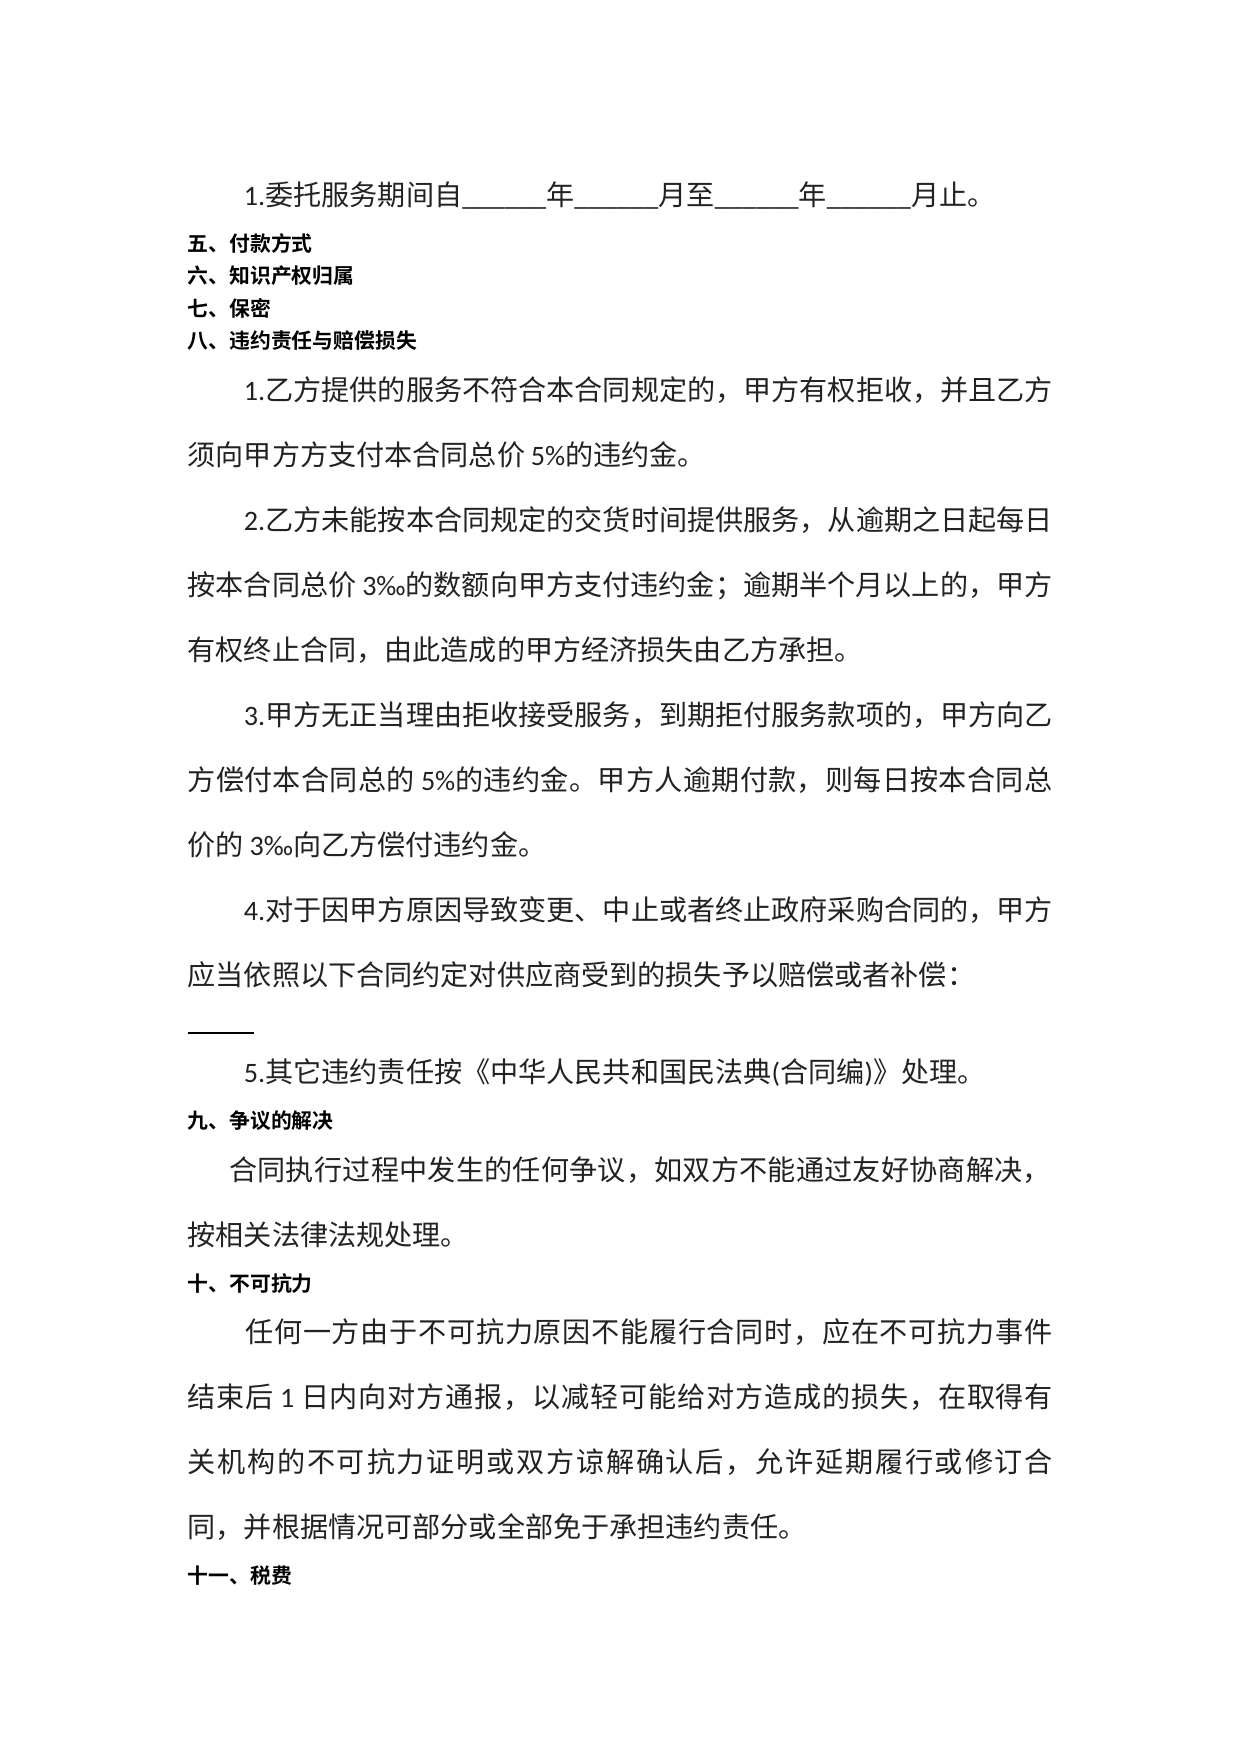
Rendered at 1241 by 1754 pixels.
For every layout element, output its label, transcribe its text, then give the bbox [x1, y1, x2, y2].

text 六、知识产权归属 [187, 259, 1053, 292]
text 十一、税费 [187, 1559, 1053, 1592]
text 3.甲方无正当理由拒收接受服务，到期拒付服务款项的，甲方向乙方偿付本合同总的5%的违约金。甲方人逾期付款，则每日按本合同总价的3‰向乙方偿付违约金。 [187, 682, 1053, 877]
text 十、不可抗力 [187, 1267, 1053, 1299]
text 4.对于因甲方原因导致变更、中止或者终止政府采购合同的，甲方应当依照以下合同约定对供应商受到的损失予以赔偿或者补偿： [187, 877, 1053, 1007]
text 七、保密 [187, 292, 1053, 324]
text 九、争议的解决 [187, 1104, 1053, 1137]
text 五、付款方式 [187, 227, 1053, 259]
text 任何一方由于不可抗力原因不能履行合同时，应在不可抗力事件结束后1日内向对方通报，以减轻可能给对方造成的损失，在取得有关机构的不可抗力证明或双方谅解确认后，允许延期履行或修订合同，并根据情况可部分或全部免于承担违约责任。 [187, 1299, 1053, 1559]
text 1.委托服务期间自______年______月至______年______月止。 [187, 162, 1053, 227]
text 合同执行过程中发生的任何争议，如双方不能通过友好协商解决，按相关法律法规处理。 [187, 1137, 1053, 1267]
text 1.乙方提供的服务不符合本合同规定的，甲方有权拒收，并且乙方须向甲方方支付本合同总价5%的违约金。 [187, 357, 1053, 487]
text 2.乙方未能按本合同规定的交货时间提供服务，从逾期之日起每日按本合同总价3‰的数额向甲方支付违约金；逾期半个月以上的，甲方有权终止合同，由此造成的甲方经济损失由乙方承担。 [187, 487, 1053, 682]
text 5.其它违约责任按《中华人民共和国民法典(合同编)》处理。 [187, 1039, 1053, 1104]
text 八、违约责任与赔偿损失 [187, 324, 1053, 357]
